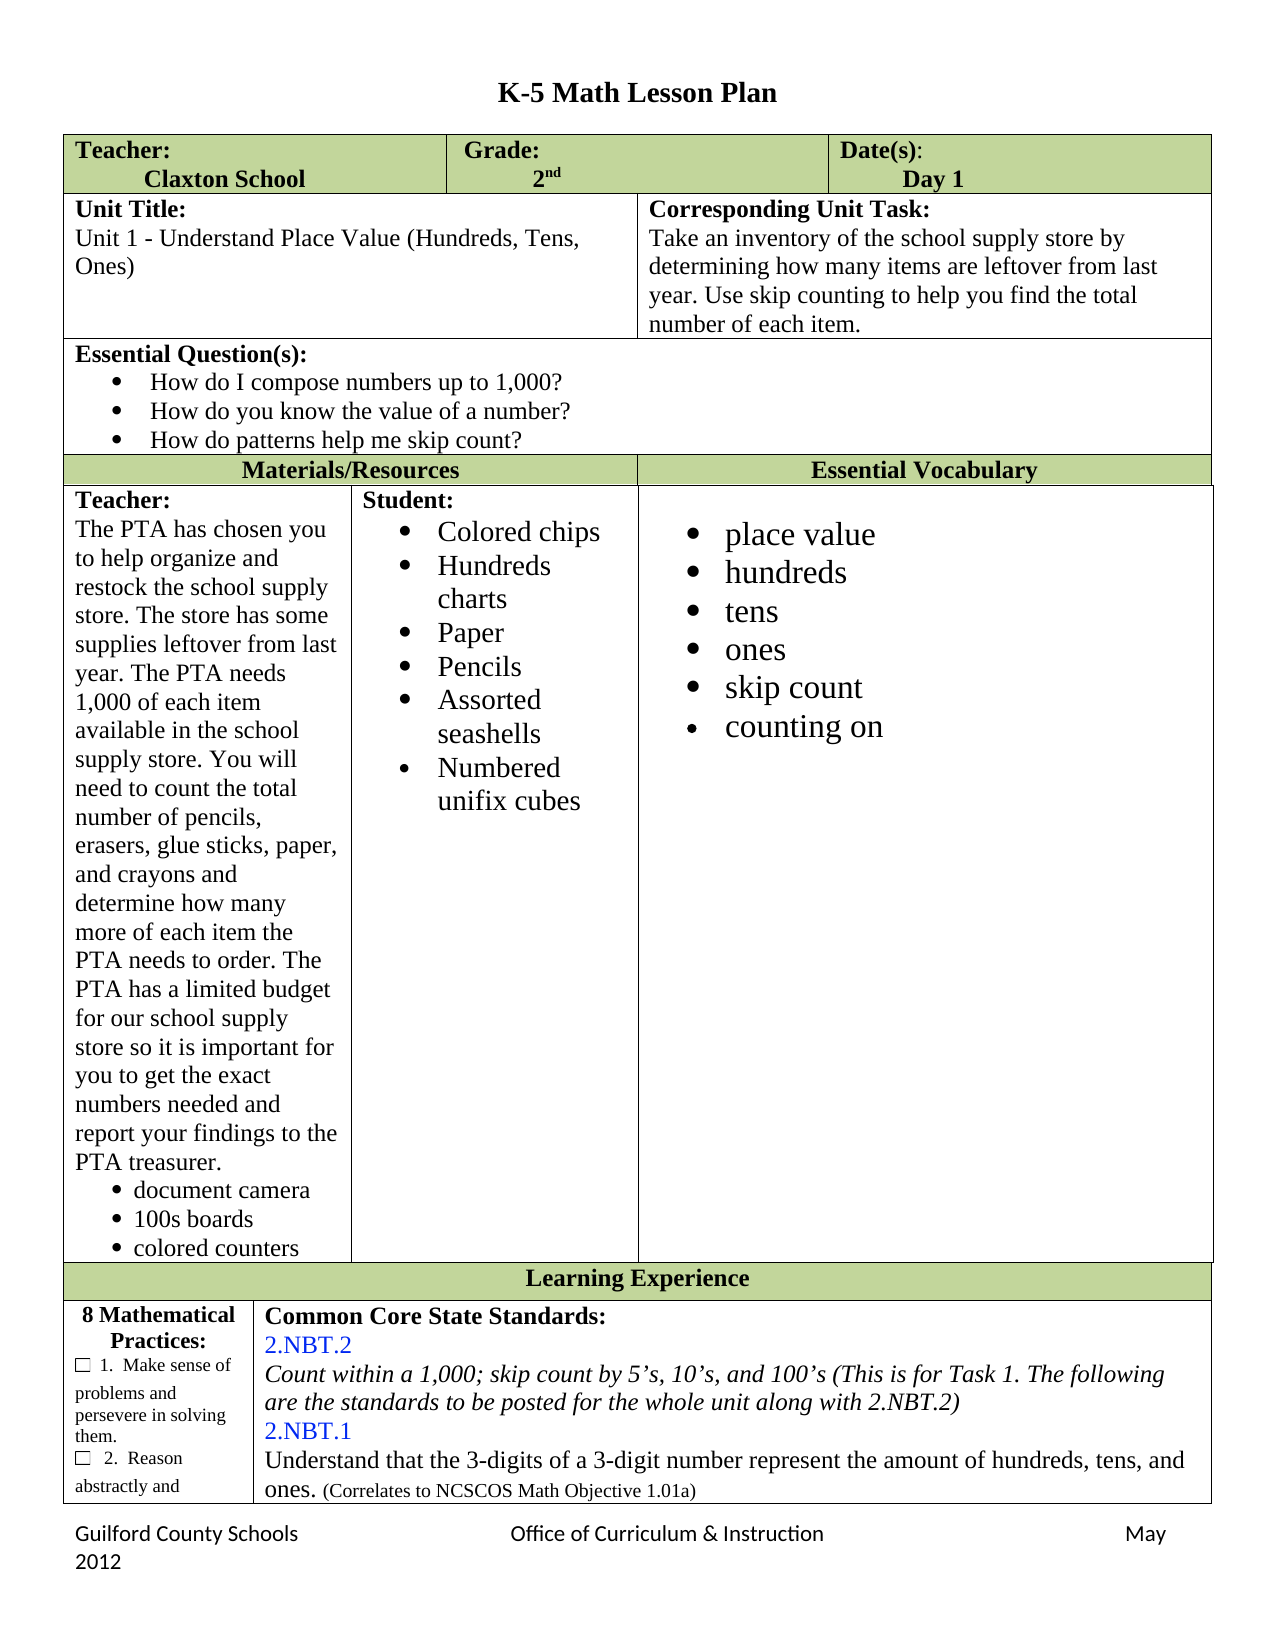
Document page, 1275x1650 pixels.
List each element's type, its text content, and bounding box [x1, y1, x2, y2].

table_cell Student: Colored chips Hundreds charts Paper Pencils Assorted seashells Numbered unifix cubes [352, 486, 638, 1262]
text K-5 Math Lesson Plan [75, 75, 1200, 108]
picture [75, 1358, 91, 1372]
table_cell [254, 1301, 1211, 1502]
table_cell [64, 1301, 253, 1502]
table_cell Unit Title: Unit 1 - Understand Place Value (Hundreds, Tens, Ones) [64, 194, 637, 338]
table_cell Learning Experience [64, 1263, 1211, 1300]
table_header Grade: 2nd [447, 135, 828, 193]
table_header Date(s): Day 1 [829, 135, 1211, 193]
table_cell Essential Question(s): How do I compose numbers up to 1,000? How do you know the value of a number? How do patterns help me skip count? [64, 339, 1211, 454]
table_cell Teacher: The PTA has chosen you to help organize and restock the school supply store. The store has some supplies leftover from last year. The PTA needs 1,000 of each item available in the school supply store. You will need to count the total number of pencils, erasers, glue sticks, paper, and crayons and determine how many more of each item the PTA needs to order. The PTA has a limited budget for our school supply store so it is important for you to get the exact numbers needed and report your findings to the PTA treasurer. document camera 100s boards colored counters [64, 486, 351, 1262]
table_header Teacher: Claxton School [64, 135, 446, 193]
table_cell Corresponding Unit Task: Take an inventory of the school supply store by determining how many items are leftover from last year. Use skip counting to help you find the total number of each item. [638, 194, 1211, 338]
table_cell Materials/Resources [64, 455, 637, 484]
table_cell place value hundreds tens ones skip count counting on [639, 486, 1213, 1262]
picture [75, 1451, 91, 1465]
table_cell Essential Vocabulary [638, 455, 1211, 484]
